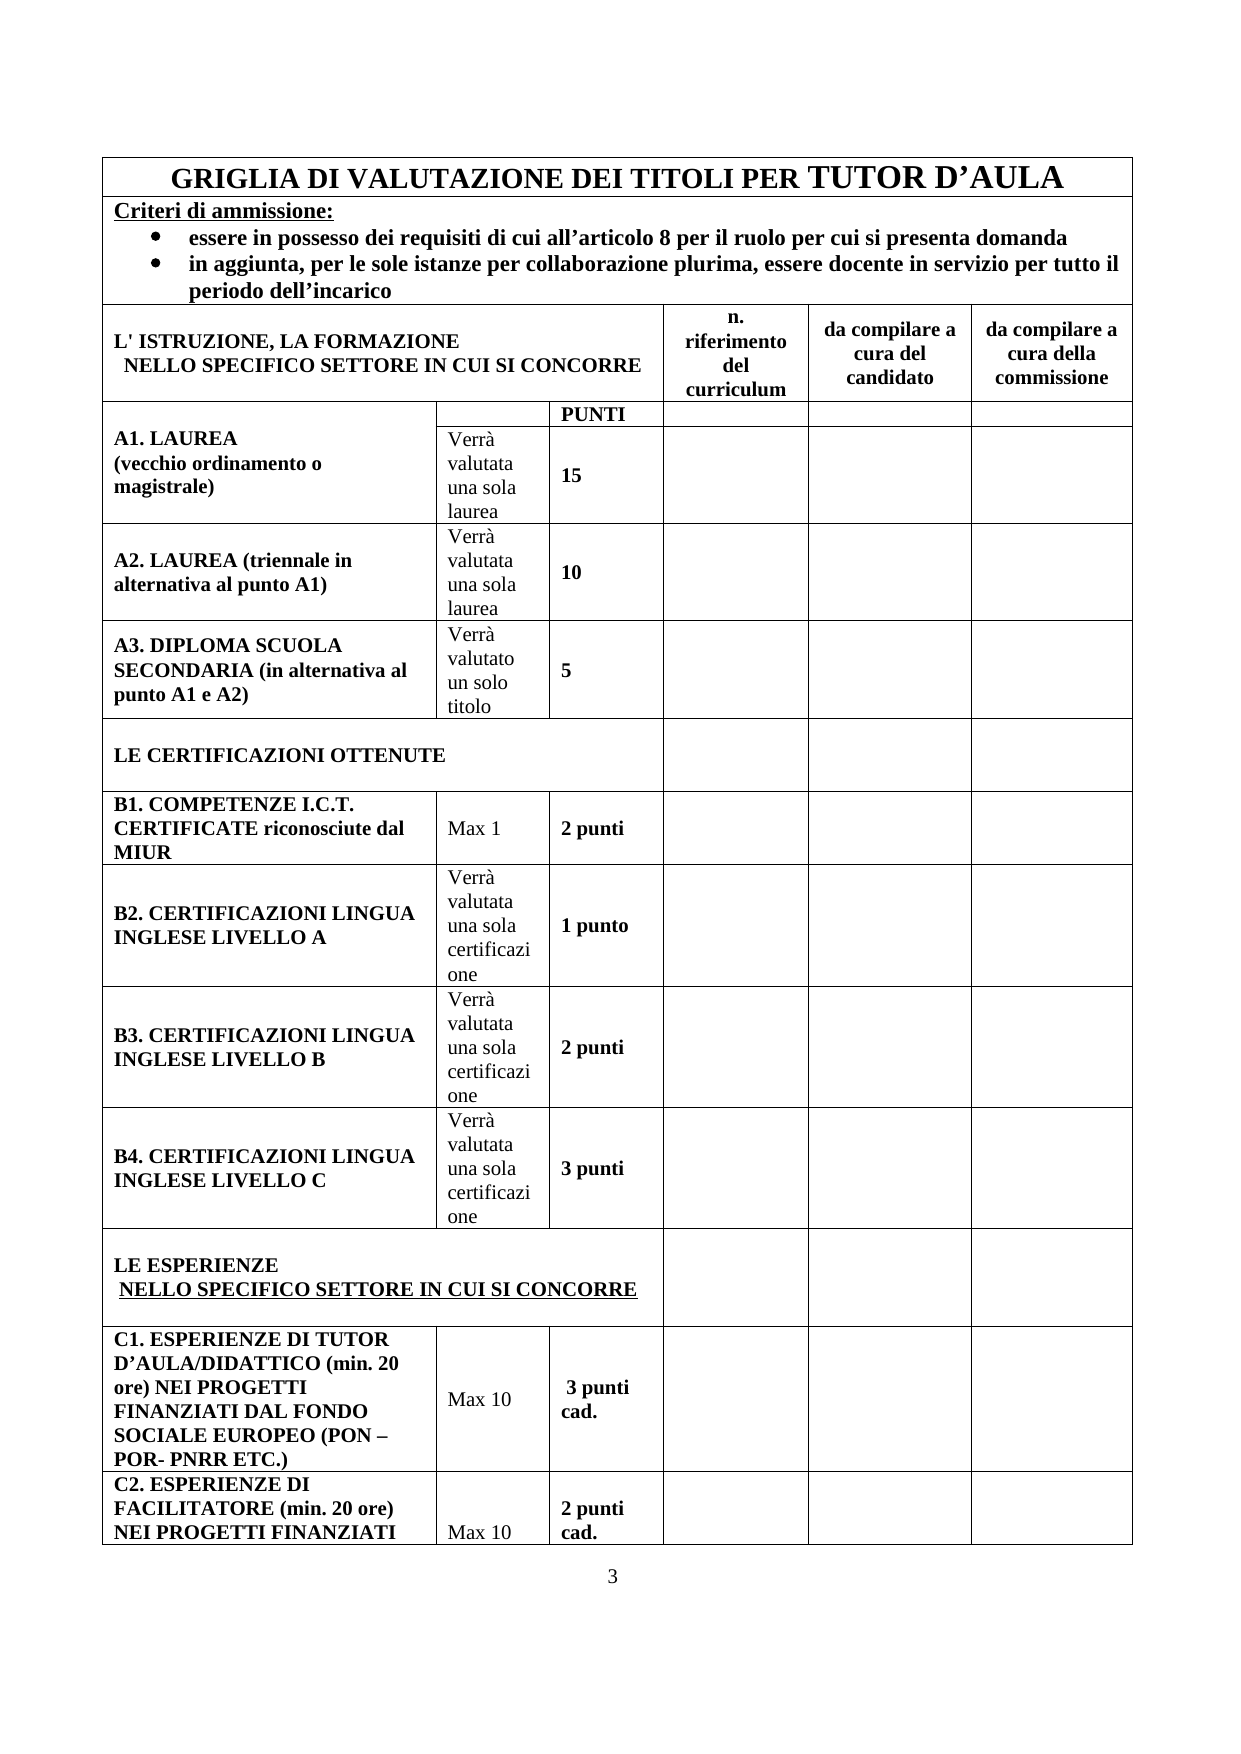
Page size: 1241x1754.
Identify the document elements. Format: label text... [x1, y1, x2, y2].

table_cell [664, 621, 808, 718]
table_cell [809, 1229, 971, 1326]
table_cell 2 punti [550, 792, 663, 864]
table_cell [972, 1229, 1132, 1326]
table_cell da compilare a cura del candidato [809, 305, 971, 401]
table_cell [972, 1327, 1132, 1471]
table_cell [972, 719, 1132, 791]
table_cell [972, 402, 1132, 426]
table_cell [972, 1472, 1132, 1544]
table_cell [664, 987, 808, 1107]
table_cell 3 punti cad. [550, 1327, 663, 1471]
table_cell Verrà valutata una sola certificazione [437, 987, 549, 1107]
table_cell [972, 621, 1132, 718]
table_cell PUNTI [550, 402, 663, 426]
table_cell 2 punti [550, 987, 663, 1107]
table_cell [103, 1472, 436, 1544]
table_cell [972, 1108, 1132, 1228]
table_cell 15 [550, 427, 663, 523]
table_cell B1. COMPETENZE I.C.T. CERTIFICATE riconosciute dal MIUR [103, 792, 436, 864]
table_cell [809, 427, 971, 523]
table_cell [664, 524, 808, 620]
table_cell 5 [550, 621, 663, 718]
table_cell 10 [550, 524, 663, 620]
table_cell B2. CERTIFICAZIONI LINGUA INGLESE LIVELLO A [103, 865, 436, 986]
table_cell A1. LAUREA (vecchio ordinamento o magistrale) [103, 402, 436, 523]
table_cell A3. DIPLOMA SCUOLA SECONDARIA (in alternativa al punto A1 e A2) [103, 621, 436, 718]
table_cell Verrà valutata una sola laurea [437, 524, 549, 620]
table_cell [664, 1327, 808, 1471]
table_cell [809, 792, 971, 864]
table_cell 1 punto [550, 865, 663, 986]
table_cell [664, 792, 808, 864]
table_cell [809, 1327, 971, 1471]
table_cell Verrà valutata una sola laurea [437, 427, 549, 523]
table_cell [664, 1229, 808, 1326]
table_cell 3 punti [550, 1108, 663, 1228]
table_cell [664, 402, 808, 426]
table_cell Max 1 [437, 792, 549, 864]
table_cell [972, 865, 1132, 986]
table_cell B4. CERTIFICAZIONI LINGUA INGLESE LIVELLO C [103, 1108, 436, 1228]
table_cell [664, 719, 808, 791]
table_cell Criteri di ammissione: essere in possesso dei requisiti di cui all’articolo 8 per il ruolo per cui si presenta domanda in aggiunta, per le sole istanze per collaborazione plurima, essere docente in servizio per tutto il periodo dell’incarico [103, 197, 1132, 303]
table_cell [809, 1108, 971, 1228]
table_cell A2. LAUREA (triennale in alternativa al punto A1) [103, 524, 436, 620]
table_cell [972, 792, 1132, 864]
table_cell [664, 427, 808, 523]
table_cell [664, 865, 808, 986]
table_cell Verrà valutata una sola certificazione [437, 1108, 549, 1228]
table_cell L' ISTRUZIONE, LA FORMAZIONE NELLO SPECIFICO SETTORE IN CUI SI CONCORRE [103, 305, 663, 401]
table_cell Verrà valutata una sola certificazione [437, 865, 549, 986]
table_cell [809, 1472, 971, 1544]
table_cell [809, 524, 971, 620]
table_cell LE CERTIFICAZIONI OTTENUTE [103, 719, 663, 791]
table_cell Max 10 [437, 1327, 549, 1471]
table_cell C1. ESPERIENZE DI TUTOR D’AULA/DIDATTICO (min. 20 ore) NEI PROGETTI FINANZIATI DAL FONDO SOCIALE EUROPEO (PON – POR- PNRR ETC.) [103, 1327, 436, 1471]
table_cell n. riferimento del curriculum [664, 305, 808, 401]
table_cell [972, 427, 1132, 523]
table_cell Verrà valutato un solo titolo [437, 621, 549, 718]
table_cell [972, 987, 1132, 1107]
table_cell 2 punti cad. [550, 1472, 663, 1544]
table_cell B3. CERTIFICAZIONI LINGUA INGLESE LIVELLO B [103, 987, 436, 1107]
table_cell [809, 621, 971, 718]
table_header GRIGLIA DI VALUTAZIONE DEI TITOLI PER TUTOR D’AULA [103, 158, 1132, 196]
table_cell [809, 865, 971, 986]
table_cell LE ESPERIENZE NELLO SPECIFICO SETTORE IN CUI SI CONCORRE [103, 1229, 663, 1326]
table_cell Max 10 [437, 1472, 549, 1544]
table_cell [809, 402, 971, 426]
table_cell [664, 1108, 808, 1228]
table_cell [809, 719, 971, 791]
table_cell [809, 987, 971, 1107]
table_cell [437, 402, 549, 426]
table_cell [972, 524, 1132, 620]
table_cell da compilare a cura della commissione [972, 305, 1132, 401]
table_cell [664, 1472, 808, 1544]
